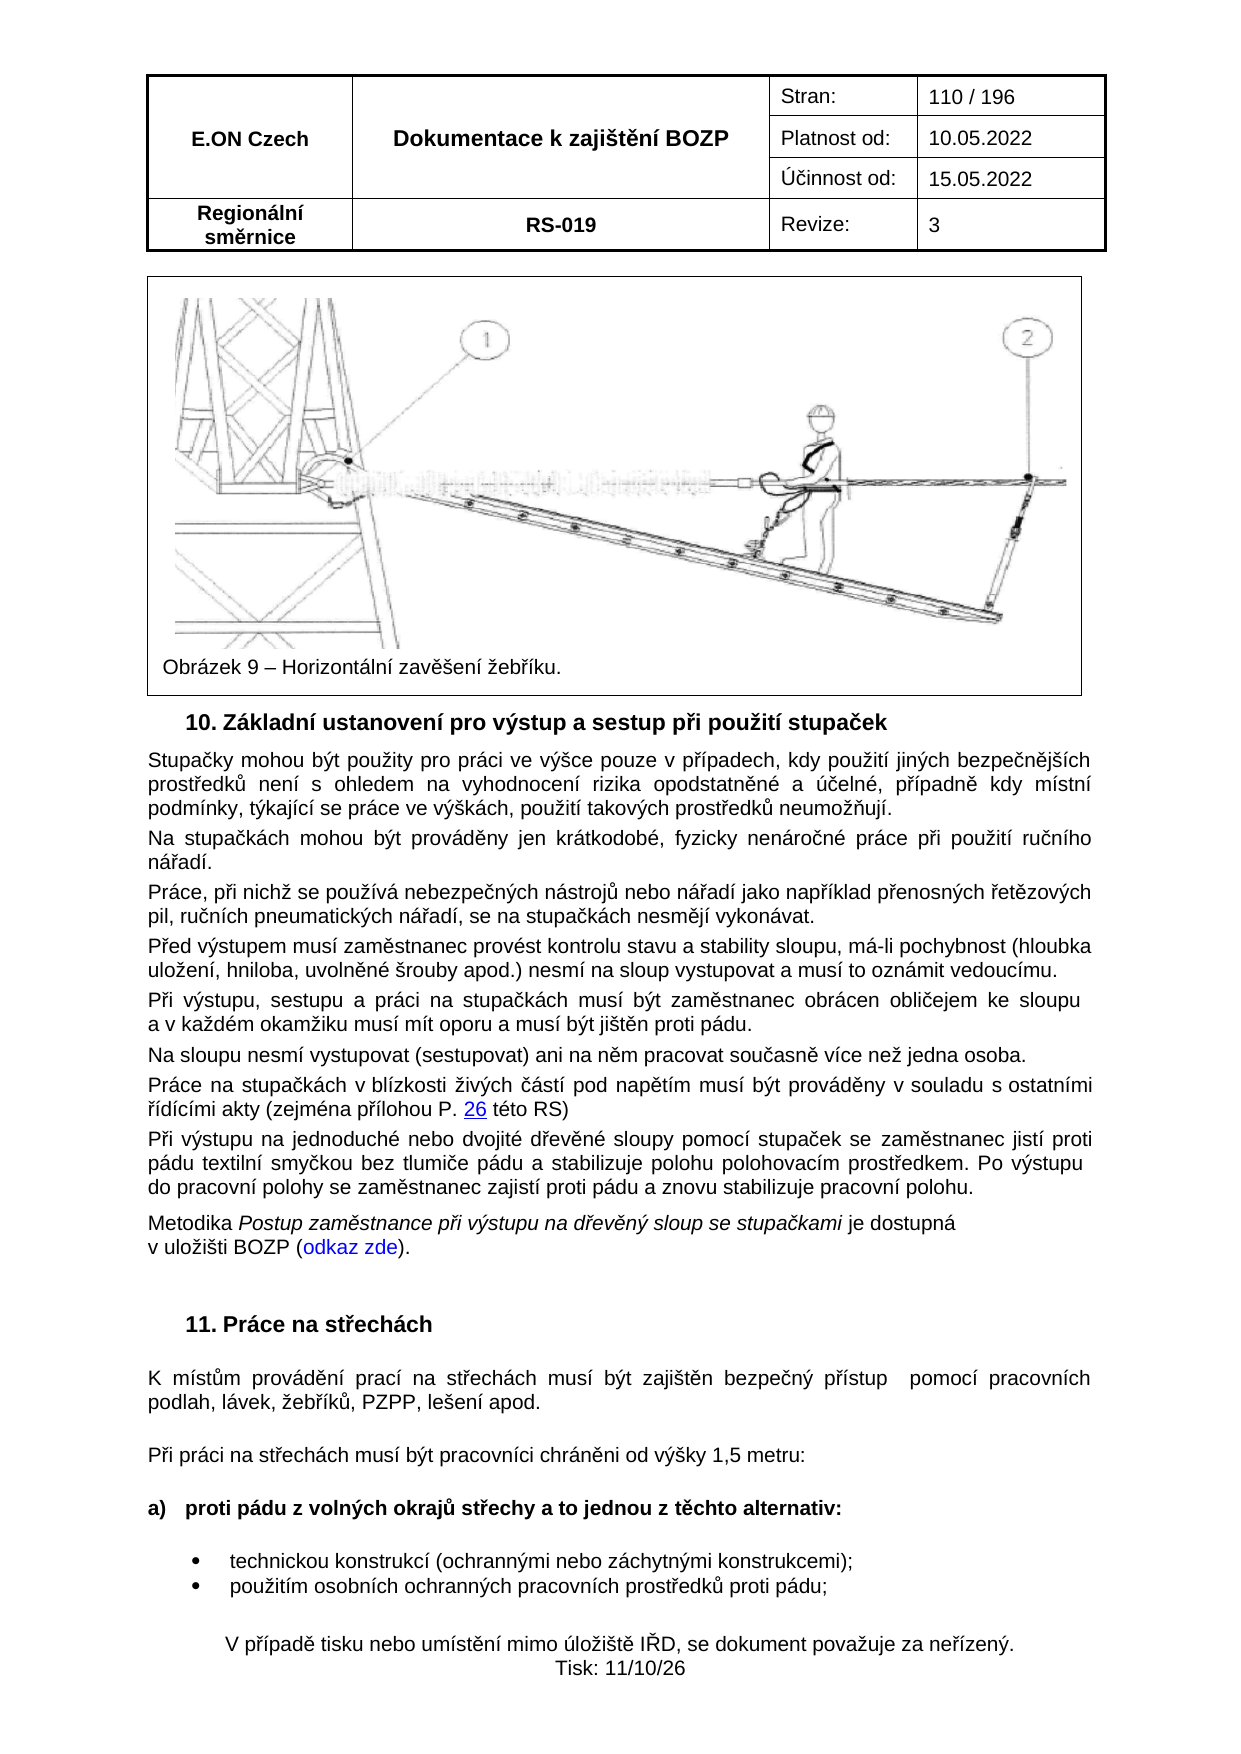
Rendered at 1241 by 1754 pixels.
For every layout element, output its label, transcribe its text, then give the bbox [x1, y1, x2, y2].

text Při výstupu, sestupu a práci na stupačkách musí být zaměstnanec obrácen obličejem ke sloupu a v každém okamžiku musí mít oporu a musí být jištěn proti pádu. [148, 988, 1092, 1036]
list použitím osobních ochranných pracovních prostředků proti pádu; [192, 1573, 1092, 1597]
title Základní ustanovení pro výstup a sestup při použití stupaček [185, 709, 1092, 735]
text Na stupačkách mohou být prováděny jen krátkodobé, fyzicky nenáročné práce při použití ručního nářadí. [148, 826, 1092, 874]
text Na sloupu nesmí vystupovat (sestupovat) ani na něm pracovat současně více než jedna osoba. [148, 1042, 1092, 1066]
text Práce na stupačkách v blízkosti živých částí pod napětím musí být prováděny v souladu s ostatními řídícími akty (zejména přílohou P. 26 této RS) [148, 1073, 1092, 1121]
text Práce, při nichž se používá nebezpečných nástrojů nebo nářadí jako například přenosných řetězových pil, ručních pneumatických nářadí, se na stupačkách nesmějí vykonávat. [148, 880, 1092, 928]
title Metodika Postup zaměstnance při výstupu na dřevěný sloup se stupačkami je dostupná v uložišti BOZP (odkaz zde). [148, 1211, 1092, 1259]
text Při práci na střechách musí být pracovníci chráněni od výšky 1,5 metru: [148, 1443, 1092, 1467]
text Před výstupem musí zaměstnanec provést kontrolu stavu a stability sloupu, má-li pochybnost (hloubka uložení, hniloba, uvolněné šrouby apod.) nesmí na sloup vystupovat a musí to oznámit vedoucímu. [148, 934, 1092, 982]
list proti pádu z volných okrajů střechy a to jednou z těchto alternativ: [148, 1496, 1092, 1520]
list technickou konstrukcí (ochrannými nebo záchytnými konstrukcemi); [192, 1549, 1092, 1573]
text Stupačky mohou být použity pro práci ve výšce pouze v případech, kdy použití jiných bezpečnějších prostředků není s ohledem na vyhodnocení rizika opodstatněné a účelné, případně kdy místní podmínky, týkající se práce ve výškách, použití takových prostředků neumožňují. [148, 748, 1092, 819]
title Práce na střechách [185, 1311, 1092, 1337]
text Při výstupu na jednoduché nebo dvojité dřevěné sloupy pomocí stupaček se zaměstnanec jistí proti pádu textilní smyčkou bez tlumiče pádu a stabilizuje polohu polohovacím prostředkem. Po výstupu do pracovní polohy se zaměstnanec zajistí proti pádu a znovu stabilizuje pracovní polohu. [148, 1127, 1092, 1199]
picture [162, 298, 1067, 649]
text K místům provádění prací na střechách musí být zajištěn bezpečný přístup pomocí pracovních podlah, lávek, žebříků, PZPP, lešení apod. [148, 1366, 1092, 1414]
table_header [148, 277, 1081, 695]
